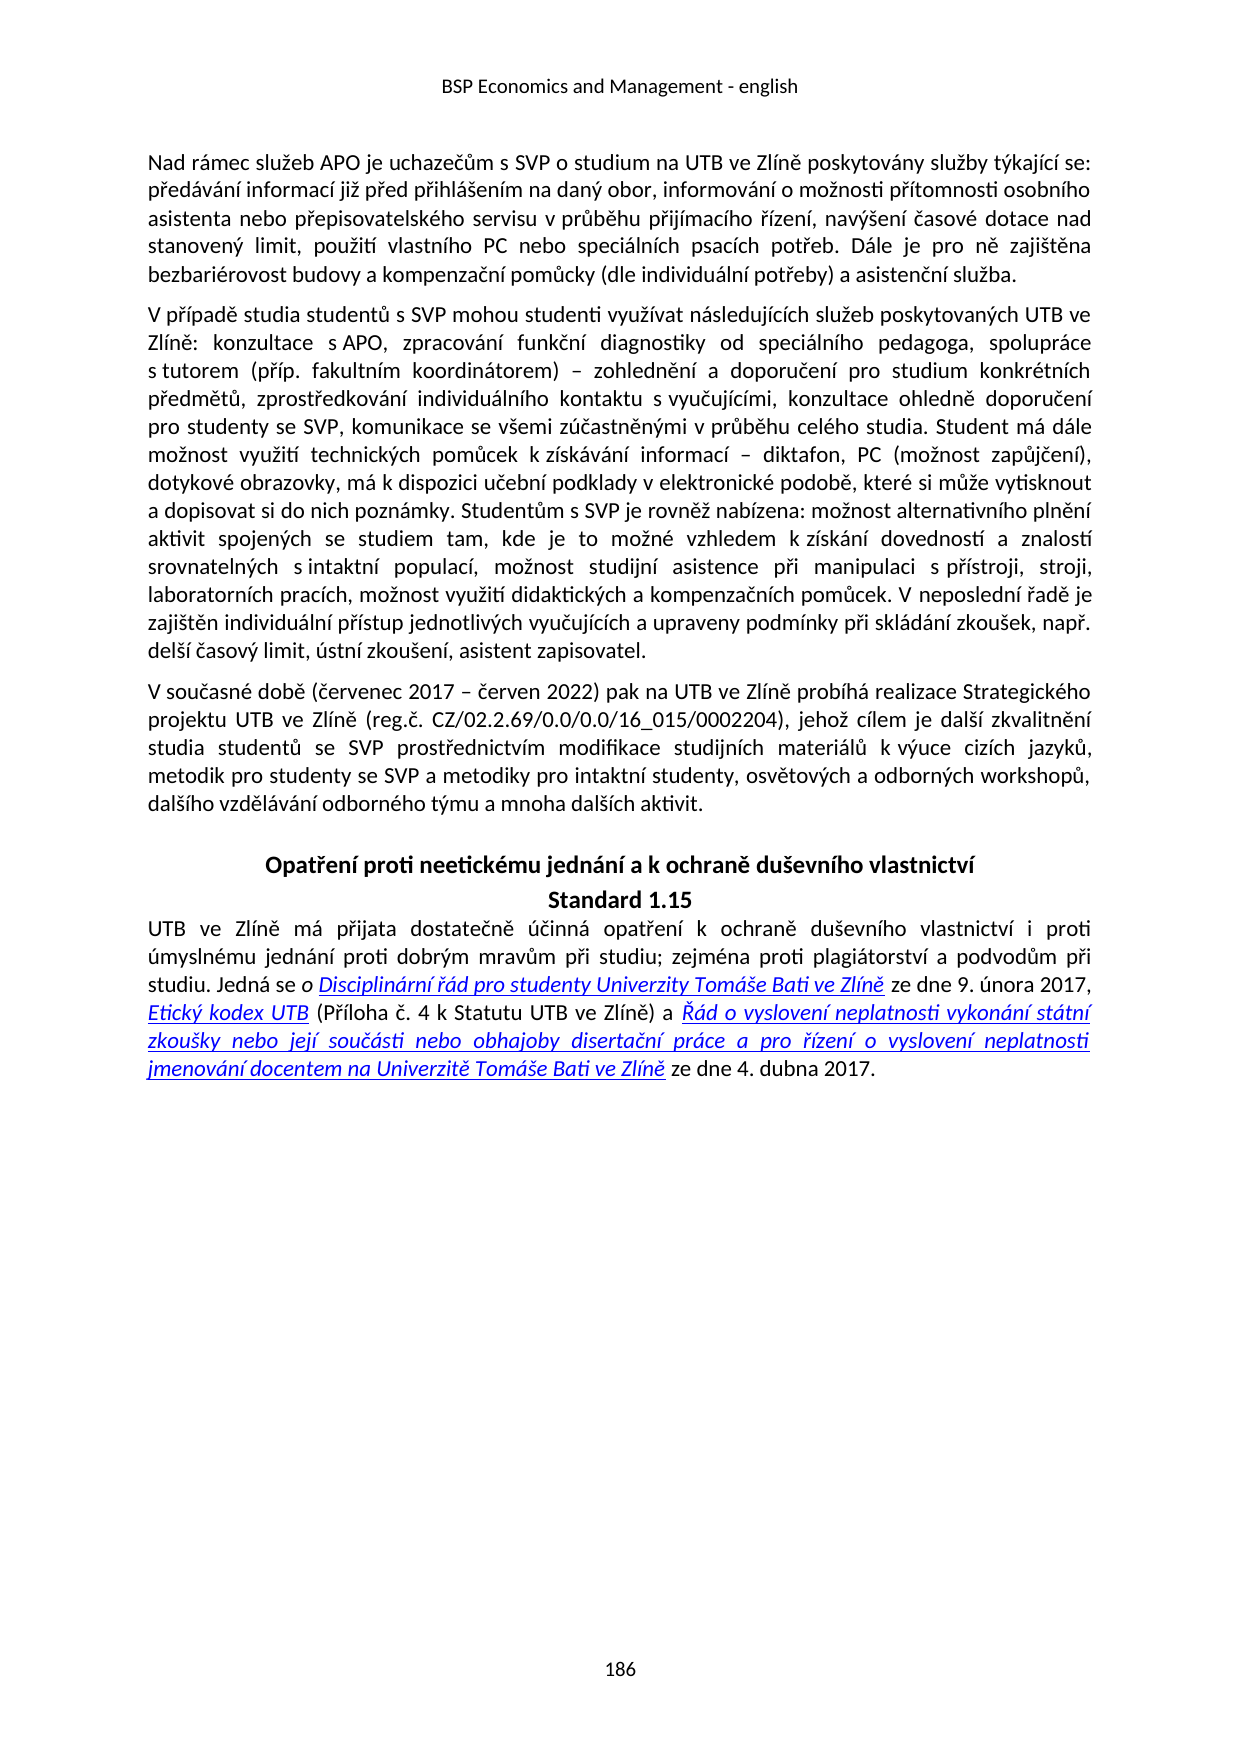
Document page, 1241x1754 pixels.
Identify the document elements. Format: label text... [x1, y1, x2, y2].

subtitle Standard 1.15 [148, 884, 1093, 914]
text UTB ve Zlíně má přijata dostatečně účinná opatření k ochraně duševního vlastnictví i proti úmyslnému jednání proti dobrým mravům při studiu; zejména proti plagiátorství a podvodům při studiu. Jedná se o Disciplinární řád pro studenty Univerzity Tomáše Bati ve Zlíně ze dne 9. února 2017, Etický kodex UTB (Příloha č. 4 k Statutu UTB ve Zlíně) a Řád o vyslovení neplatnosti vykonání státní zkoušky nebo její součásti nebo obhajoby disertační práce a pro řízení o vyslovení neplatnosti jmenování docentem na Univerzitě Tomáše Bati ve Zlíně ze dne 4. dubna 2017. [148, 914, 1093, 1083]
subtitle Opatření proti neetickému jednání a k ochraně duševního vlastnictví [148, 849, 1093, 880]
text V případě studia studentů s SVP mohou studenti využívat následujících služeb poskytovaných UTB ve Zlíně: konzultace s APO, zpracování funkční diagnostiky od speciálního pedagoga, spolupráce s tutorem (příp. fakultním koordinátorem) – zohlednění a doporučení pro studium konkrétních předmětů, zprostředkování individuálního kontaktu s vyučujícími, konzultace ohledně doporučení pro studenty se SVP, komunikace se všemi zúčastněnými v průběhu celého studia. Student má dále možnost využití technických pomůcek k získávání informací – diktafon, PC (možnost zapůjčení), dotykové obrazovky, má k dispozici učební podklady v elektronické podobě, které si může vytisknout a dopisovat si do nich poznámky. Studentům s SVP je rovněž nabízena: možnost alternativního plnění aktivit spojených se studiem tam, kde je to možné vzhledem k získání dovedností a znalostí srovnatelných s intaktní populací, možnost studijní asistence při manipulaci s přístroji, stroji, laboratorních pracích, možnost využití didaktických a kompenzačních pomůcek. V neposlední řadě je zajištěn individuální přístup jednotlivých vyučujících a upraveny podmínky při skládání zkoušek, např. delší časový limit, ústní zkoušení, asistent zapisovatel. [148, 300, 1093, 664]
text V současné době (červenec 2017 – červen 2022) pak na UTB ve Zlíně probíhá realizace Strategického projektu UTB ve Zlíně (reg.č. CZ/02.2.69/0.0/0.0/16_015/0002204), jehož cílem je další zkvalitnění studia studentů se SVP prostřednictvím modifikace studijních materiálů k výuce cizích jazyků, metodik pro studenty se SVP a metodiky pro intaktní studenty, osvětových a odborných workshopů, dalšího vzdělávání odborného týmu a mnoha dalších aktivit. [148, 677, 1093, 817]
text Nad rámec služeb APO je uchazečům s SVP o studium na UTB ve Zlíně poskytovány služby týkající se: předávání informací již před přihlášením na daný obor, informování o možnosti přítomnosti osobního asistenta nebo přepisovatelského servisu v průběhu přijímacího řízení, navýšení časové dotace nad stanovený limit, použití vlastního PC nebo speciálních psacích potřeb. Dále je pro ně zajištěna bezbariérovost budovy a kompenzační pomůcky (dle individuální potřeby) a asistenční služba. [148, 148, 1093, 288]
